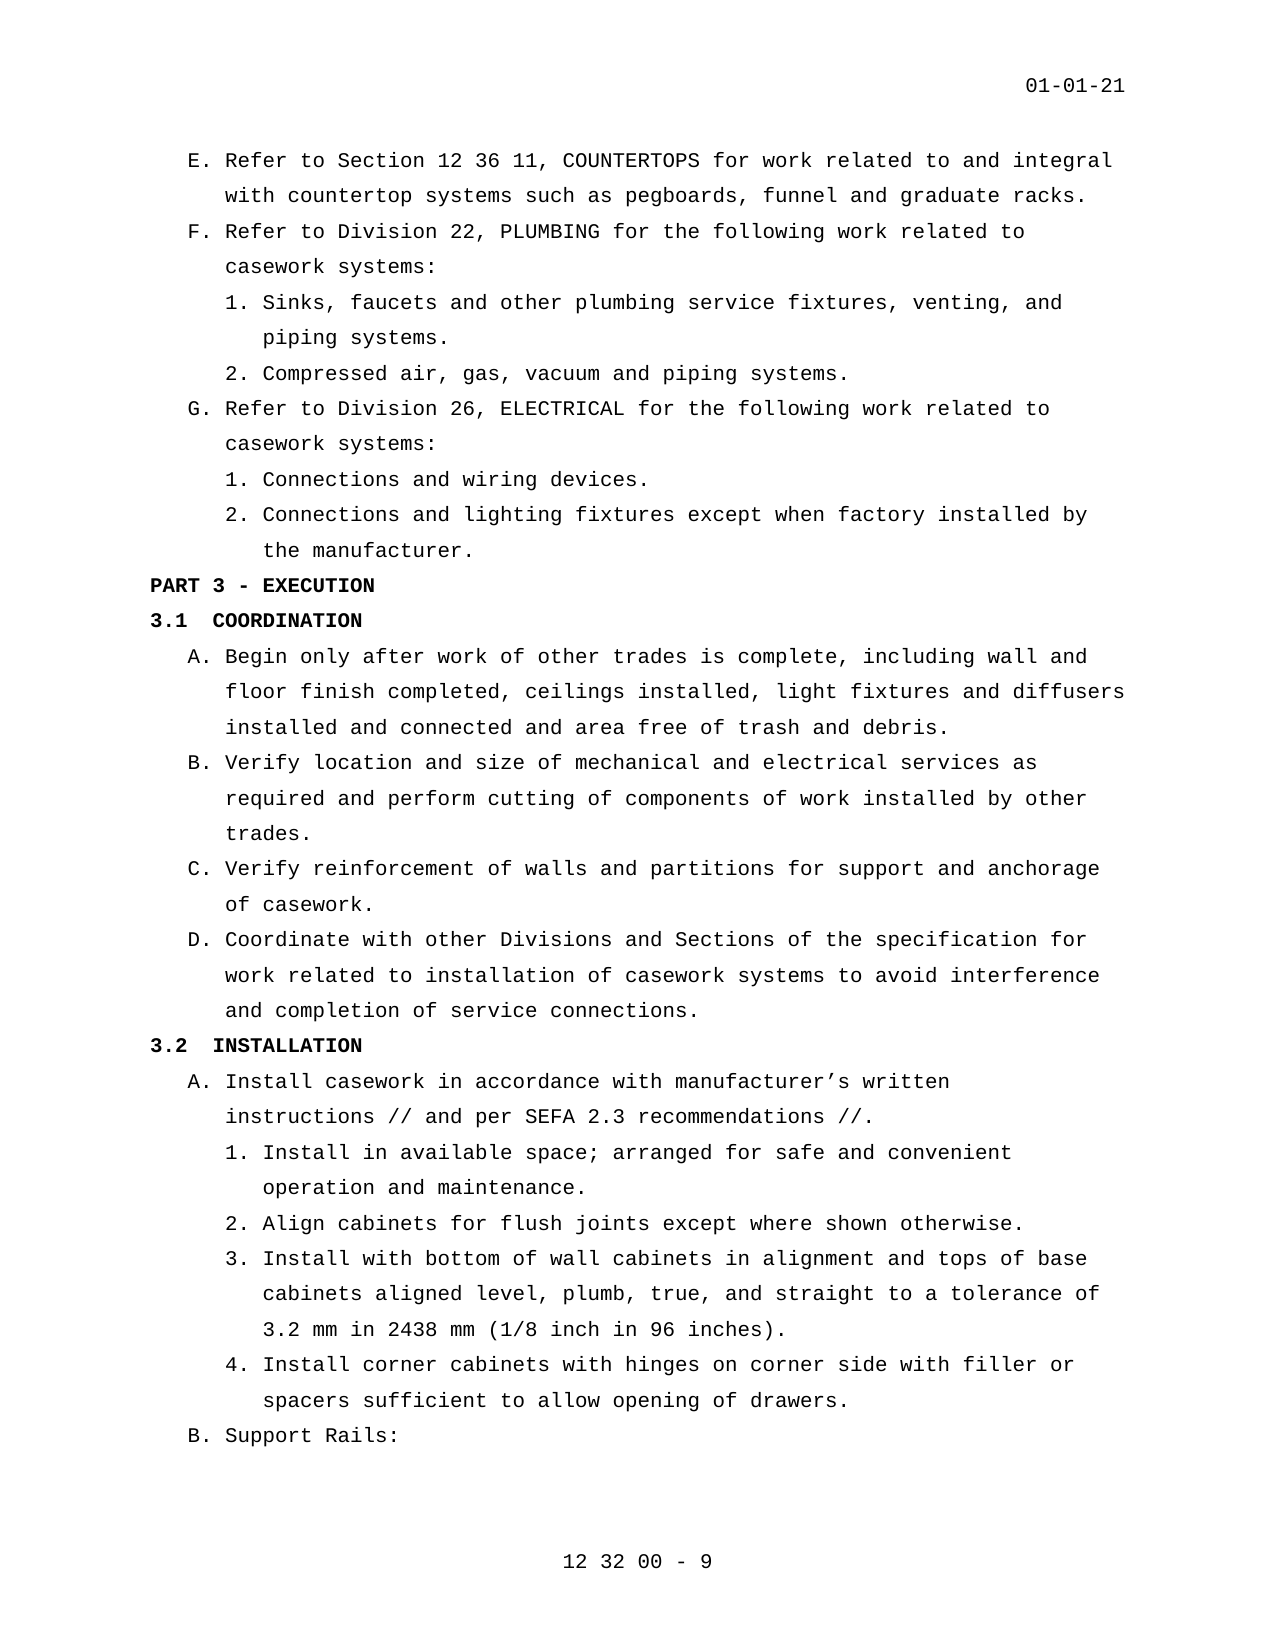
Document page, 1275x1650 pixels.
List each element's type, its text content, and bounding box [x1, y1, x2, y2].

text Connections and wiring devices. [225, 469, 1125, 492]
text Refer to Section 12 36 11, COUNTERTOPS for work related to and integral with countertop systems such as pegboards, funnel and graduate racks. [187, 150, 1125, 209]
text Compressed air, gas, vacuum and piping systems. [225, 362, 1125, 386]
text Coordinate with other Divisions and Sections of the specification for work related to installation of casework systems to avoid interference and completion of service connections. [187, 929, 1125, 1024]
text Verify location and size of mechanical and electrical services as required and perform cutting of components of work installed by other trades. [187, 752, 1125, 847]
text Verify reinforcement of walls and partitions for support and anchorage of casework. [187, 858, 1125, 917]
text Refer to Division 26, ELECTRICAL for the following work related to casework systems: [187, 398, 1125, 457]
text Begin only after work of other trades is complete, including wall and floor finish completed, ceilings installed, light fixtures and diffusers installed and connected and area free of trash and debris. [187, 646, 1125, 740]
text Install corner cabinets with hinges on corner side with filler or spacers sufficient to allow opening of drawers. [225, 1354, 1125, 1413]
text EXECUTION [150, 575, 1125, 599]
text Install with bottom of wall cabinets in alignment and tops of base cabinets aligned level, plumb, true, and straight to a tolerance of 3.2 mm in 2438 mm (1/8 inch in 96 inches). [225, 1248, 1125, 1342]
text Support Rails: [187, 1425, 1125, 1449]
text Install in available space; arranged for safe and convenient operation and maintenance. [225, 1142, 1125, 1201]
text INSTALLATION [150, 1035, 1125, 1059]
text Install casework in accordance with manufacturer’s written instructions // and per SEFA 2.3 recommendations //. [187, 1071, 1125, 1130]
text Refer to Division 22, PLUMBING for the following work related to casework systems: [187, 221, 1125, 280]
text Align cabinets for flush joints except where shown otherwise. [225, 1212, 1125, 1236]
text COORDINATION [150, 610, 1125, 634]
text Connections and lighting fixtures except when factory installed by the manufacturer. [225, 504, 1125, 563]
text Sinks, faucets and other plumbing service fixtures, venting, and piping systems. [225, 292, 1125, 351]
